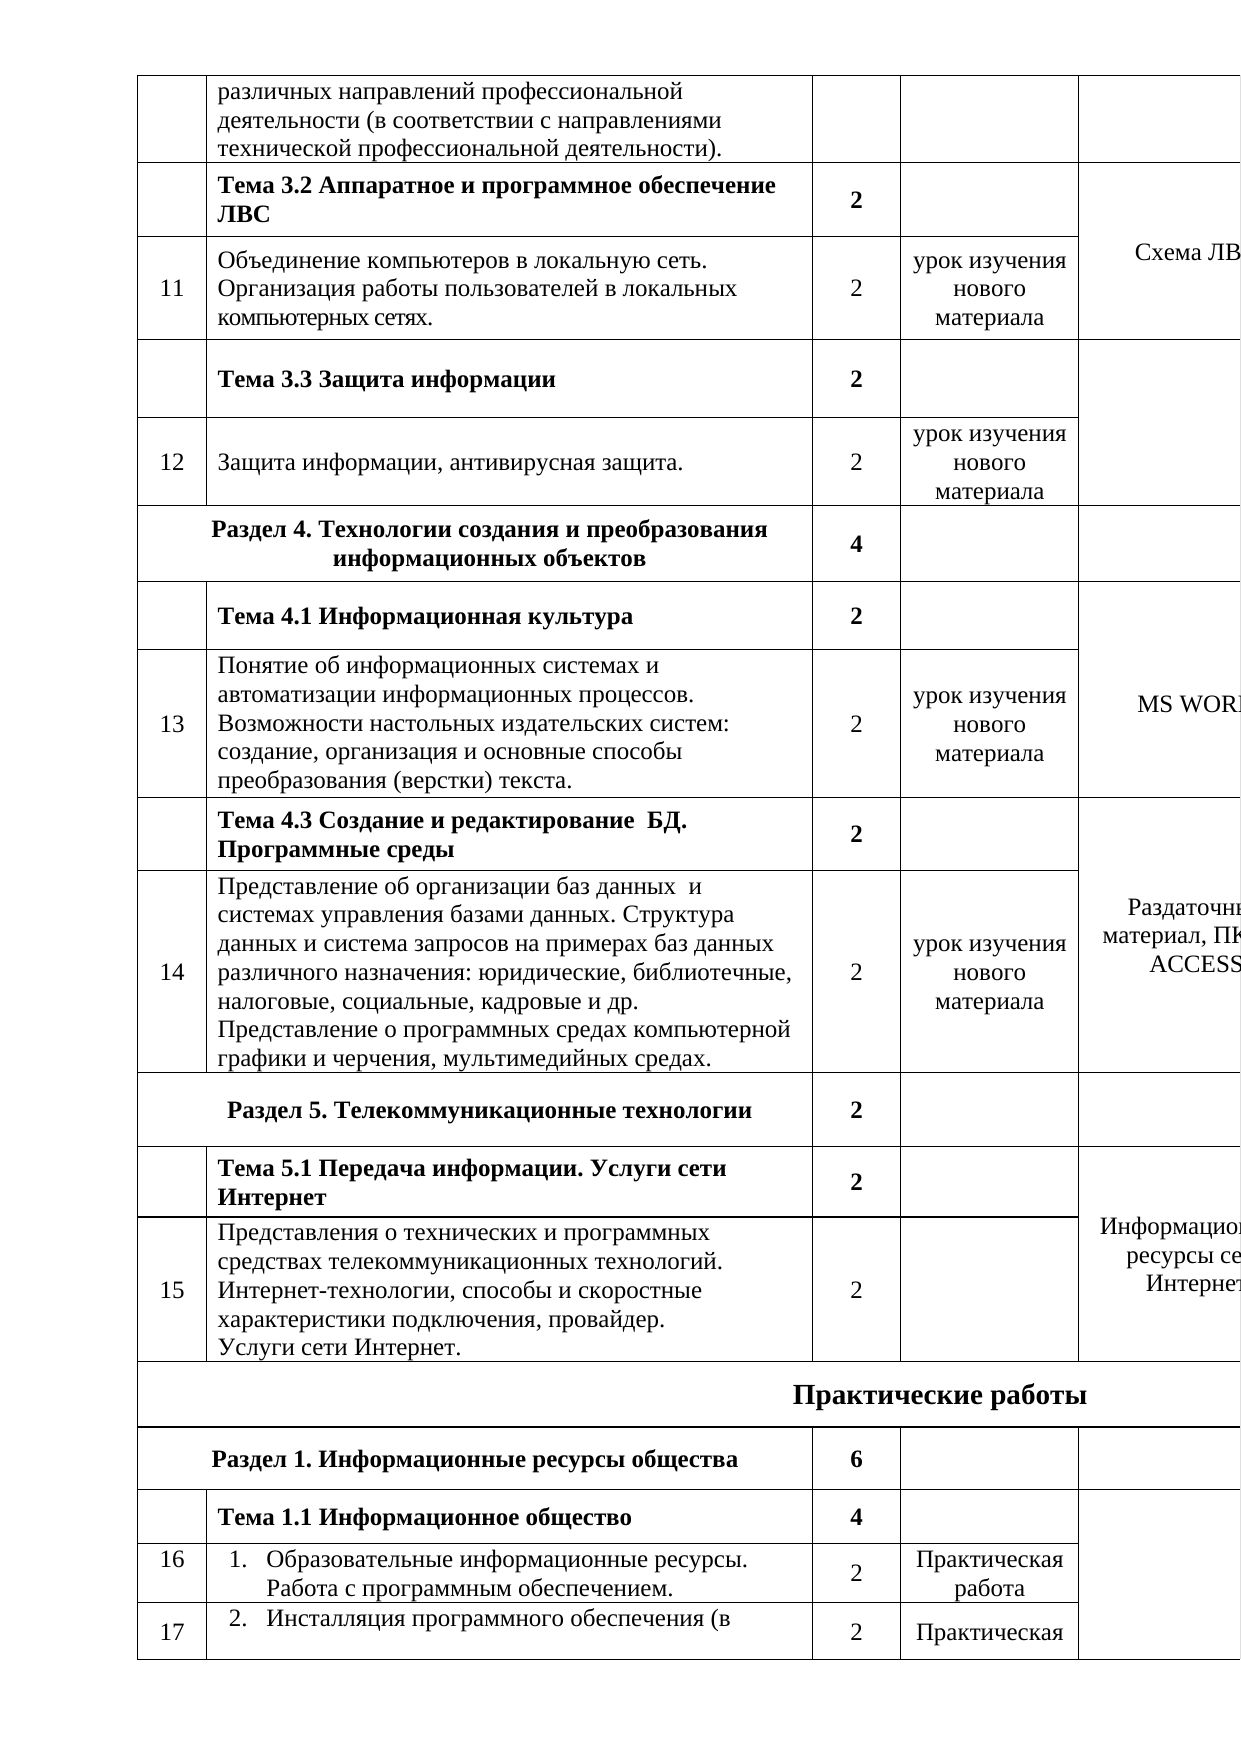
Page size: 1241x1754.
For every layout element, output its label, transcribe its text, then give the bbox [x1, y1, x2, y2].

table_cell 2 [813, 1218, 900, 1361]
table_cell 12 [138, 418, 206, 504]
table_cell [1079, 340, 1240, 504]
table_cell 2 [813, 76, 900, 162]
table_cell урок изучения нового материала [901, 418, 1078, 504]
table_cell урок изучения нового материала [901, 237, 1078, 339]
table_cell [138, 1490, 206, 1543]
table_cell Информационные ресурсы сети Интернет [1079, 1147, 1240, 1361]
table_cell урок изучения нового материала [901, 871, 1078, 1072]
table_cell Представление об организации баз данных и системах управления базами данных. Структура данных и система запросов на примерах баз данных различного назначения: юридические, библиотечные, налоговые, социальные, кадровые и др. Представление о программных средах компьютерной графики и черчения, мультимедийных средах. [207, 871, 812, 1072]
table_cell 2 [813, 1073, 900, 1146]
table_cell MS WORD [1079, 582, 1240, 797]
table_cell Раздел 4. Технологии создания и преобразования информационных объектов [138, 506, 812, 581]
table_cell 10 [138, 76, 206, 162]
table_cell [901, 798, 1078, 870]
table_cell 2 [813, 163, 900, 236]
table_cell Тема 3.2 Аппаратное и программное обеспечение ЛВС [207, 163, 812, 236]
table_cell 13 [138, 650, 206, 797]
table_cell 14 [138, 871, 206, 1072]
table_cell 2 [813, 1603, 900, 1659]
table_cell Тема 5.1 Передача информации. Услуги сети Интернет [207, 1147, 812, 1216]
table_cell Защита информации, антивирусная защита. [207, 418, 812, 504]
table_cell Раздел 5. Телекоммуникационные технологии [138, 1073, 812, 1146]
table_cell [901, 1428, 1078, 1489]
table_cell [901, 1073, 1078, 1146]
table_cell [138, 340, 206, 417]
table_cell [1079, 1428, 1240, 1489]
table_cell [138, 798, 206, 870]
table_cell [1079, 506, 1240, 581]
table_cell Раздел 1. Информационные ресурсы общества [138, 1428, 812, 1489]
table_cell [901, 1147, 1078, 1216]
table_cell Практическая работа [901, 1544, 1078, 1602]
table_cell [901, 582, 1078, 649]
table_cell Тема 3.3 Защита информации [207, 340, 812, 417]
table_cell 2 [813, 340, 900, 417]
table_cell [901, 163, 1078, 236]
table_cell 16 [138, 1544, 206, 1602]
table_cell 2 [813, 798, 900, 870]
table_cell [1079, 1073, 1240, 1146]
table_cell [138, 1147, 206, 1216]
table_cell урок изучения нового материала [901, 650, 1078, 797]
table_cell Тема 1.1 Информационное общество [207, 1490, 812, 1543]
table_cell [901, 1490, 1078, 1543]
table_cell Объединение компьютеров в локальную сеть. Организация работы пользователей в локальных компьютерных сетях. [207, 237, 812, 339]
table_cell [138, 163, 206, 236]
table_cell Тема 4.1 Информационная культура [207, 582, 812, 649]
table_cell 17 [138, 1603, 206, 1659]
table_cell [901, 506, 1078, 581]
table_cell 6 [813, 1428, 900, 1489]
table_cell 2 [813, 1147, 900, 1216]
table_cell 2 [813, 650, 900, 797]
table_cell Образовательные информационные ресурсы. Работа с программным обеспечением. [207, 1544, 812, 1602]
table_cell 2 [813, 582, 900, 649]
table_cell [901, 340, 1078, 417]
table_cell Понятие об информационных системах и автоматизации информационных процессов. Возможности настольных издательских систем: создание, организация и основные способы преобразования (верстки) текста. [207, 650, 812, 797]
table_cell 2 [813, 418, 900, 504]
table_cell 2 [813, 871, 900, 1072]
table_cell Представления о технических и программных средствах телекоммуникационных технологий. Интернет-технологии, способы и скоростные характеристики подключения, провайдер. Услуги сети Интернет. [207, 1218, 812, 1361]
table_cell Схема ЛВС [1079, 163, 1240, 339]
table_cell Раздаточный материал, ПК,MS ACCESS [1079, 798, 1240, 1072]
table_cell [1079, 1490, 1240, 1659]
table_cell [207, 76, 812, 162]
table_cell 2 [813, 237, 900, 339]
table_cell 15 [138, 1218, 206, 1361]
table_cell 4 [813, 1490, 900, 1543]
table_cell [207, 1603, 812, 1659]
table_cell Практическая работа [901, 1603, 1078, 1659]
table_cell [901, 1218, 1078, 1361]
table_cell 4 [813, 506, 900, 581]
table_cell [138, 582, 206, 649]
table_cell Практические работы [138, 1362, 1240, 1426]
table_cell Тема 4.3 Создание и редактирование БД. Программные среды [207, 798, 812, 870]
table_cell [901, 76, 1078, 162]
table_cell 11 [138, 237, 206, 339]
table_cell 2 [813, 1544, 900, 1602]
